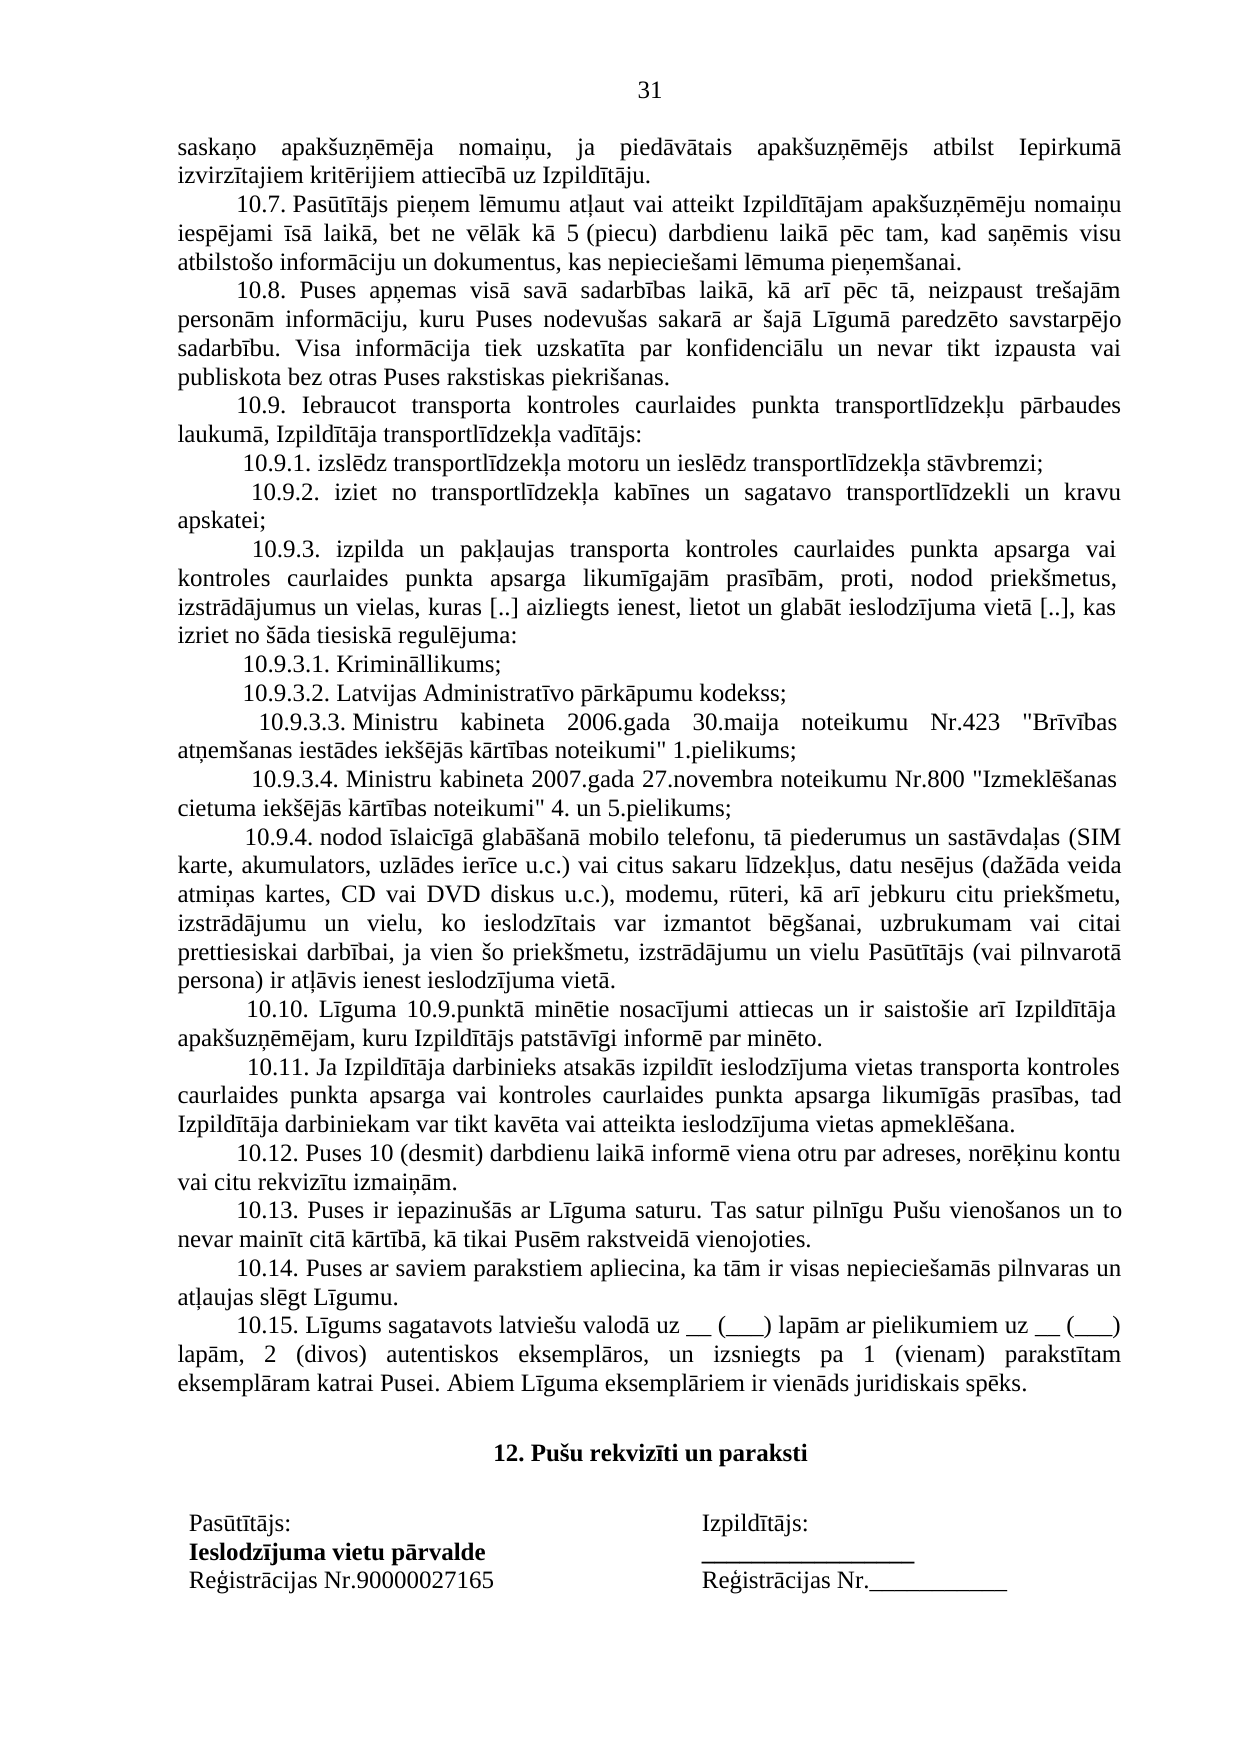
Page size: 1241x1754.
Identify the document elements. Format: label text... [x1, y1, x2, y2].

list Pušu rekvizīti un paraksti [177, 1438, 1123, 1467]
text 10.13. Puses ir iepazinušās ar Līguma saturu. Tas satur pilnīgu Pušu vienošanos un to nevar mainīt citā kārtībā, kā tikai Pusēm rakstveidā vienojoties. [177, 1196, 1122, 1253]
text 10.11. Ja Izpildītāja darbinieks atsakās izpildīt ieslodzījuma vietas transporta kontroles caurlaides punkta apsarga vai kontroles caurlaides punkta apsarga likumīgās prasības, tad Izpildītāja darbiniekam var tikt kavēta vai atteikta ieslodzījuma vietas apmeklēšana. [177, 1052, 1122, 1138]
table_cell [690, 1566, 1133, 1623]
text 10.9.3.3. Ministru kabineta 2006.gada 30.maija noteikumu Nr.423 "Brīvības atņemšanas iestādes iekšējās kārtības noteikumi" 1.pielikums; [177, 707, 1118, 764]
text 10.7. Pasūtītājs pieņem lēmumu atļaut vai atteikt Izpildītājam apakšuzņēmēju nomaiņu iespējami īsā laikā, bet ne vēlāk kā 5 (piecu) darbdienu laikā pēc tam, kad saņēmis visu atbilstošo informāciju un dokumentus, kas nepieciešami lēmuma pieņemšanai. [177, 189, 1122, 276]
text 10.8. Puses apņemas visā savā sadarbības laikā, kā arī pēc tā, neizpaust trešajām personām informāciju, kuru Puses nodevušas sakarā ar šajā Līgumā paredzēto savstarpējo sadarbību. Visa informācija tiek uzskatīta par konfidenciālu un nevar tikt izpausta vai publiskota bez otras Puses rakstiskas piekrišanas. [177, 276, 1122, 391]
table_header Izpildītājs: [690, 1508, 1133, 1537]
text 10.15. sagatavots latviešu valodā uz __ (___) lapām ar pielikumiem uz __ (___) lapām, 2 (divos) autentiskos eksemplāros, un izsniegts pa 1 (vienam) parakstītam eksemplāram katrai Pusei. Abiem Līguma eksemplāriem ir vienāds juridiskais spēks. [177, 1311, 1122, 1397]
text 10.9.2. iziet no transportlīdzekļa kabīnes un sagatavo transportlīdzekli un kravu apskatei; [177, 477, 1122, 534]
table_header Pasūtītājs: [177, 1508, 690, 1537]
text 10.9.3.4. Ministru kabineta 2007.gada 27.novembra noteikumu Nr.800 "Izmeklēšanas cietuma iekšējās kārtības noteikumi" 4. un 5.pielikums; [177, 764, 1118, 822]
text 10.12. Puses 10 (desmit) darbdienu laikā informē viena otru par adreses, norēķinu kontu vai citu rekvizītu izmaiņām. [177, 1138, 1122, 1196]
text 10.9.1. izslēdz transportlīdzekļa motoru un ieslēdz transportlīdzekļa stāvbremzi; [177, 448, 1122, 477]
text 10.10. Līguma 10.9.punktā minētie nosacījumi attiecas un ir saistošie arī Izpildītāja apakšuzņēmējam, kuru Izpildītājs patstāvīgi informē par minēto. [177, 994, 1118, 1052]
text 10.9.3. izpilda un pakļaujas transporta kontroles caurlaides punkta apsarga vai kontroles caurlaides punkta apsarga likumīgajām prasībām, proti, nodod priekšmetus, izstrādājumus un vielas, kuras [..] aizliegts ienest, lietot un glabāt ieslodzījuma vietā [..], kas izriet no šāda tiesiskā regulējuma: [177, 534, 1118, 649]
table_cell _________________ [690, 1537, 1133, 1566]
text 10.14. Puses ar saviem parakstiem apliecina, ka tām ir visas nepieciešamās pilnvaras un atļaujas slēgt Līgumu. [177, 1253, 1122, 1311]
table_cell Ieslodzījuma vietu pārvalde [177, 1537, 690, 1566]
text 10.9.3.2. Latvijas Administratīvo pārkāpumu kodekss; [177, 678, 1118, 707]
text 10.9.3.1. Krimināllikums; [177, 649, 1118, 678]
text 10.9. Iebraucot transporta kontroles caurlaides punkta transportlīdzekļu pārbaudes laukumā, Izpildītāja transportlīdzekļa vadītājs: [177, 391, 1122, 448]
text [177, 132, 1122, 189]
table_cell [177, 1566, 690, 1623]
text 10.9.4. nodod īslaicīgā glabāšanā mobilo telefonu, tā piederumus un sastāvdaļas (SIM karte, akumulators, uzlādes ierīce u.c.) vai citus sakaru līdzekļus, datu nesējus (dažāda veida atmiņas kartes, CD vai DVD diskus u.c.), modemu, rūteri, kā arī jebkuru citu priekšmetu, izstrādājumu un vielu, ko ieslodzītais var izmantot bēgšanai, uzbrukumam vai citai prettiesiskai darbībai, ja vien šo priekšmetu, izstrādājumu un vielu Pasūtītājs (vai pilnvarotā persona) ir atļāvis ienest ieslodzījuma vietā. [177, 822, 1122, 994]
